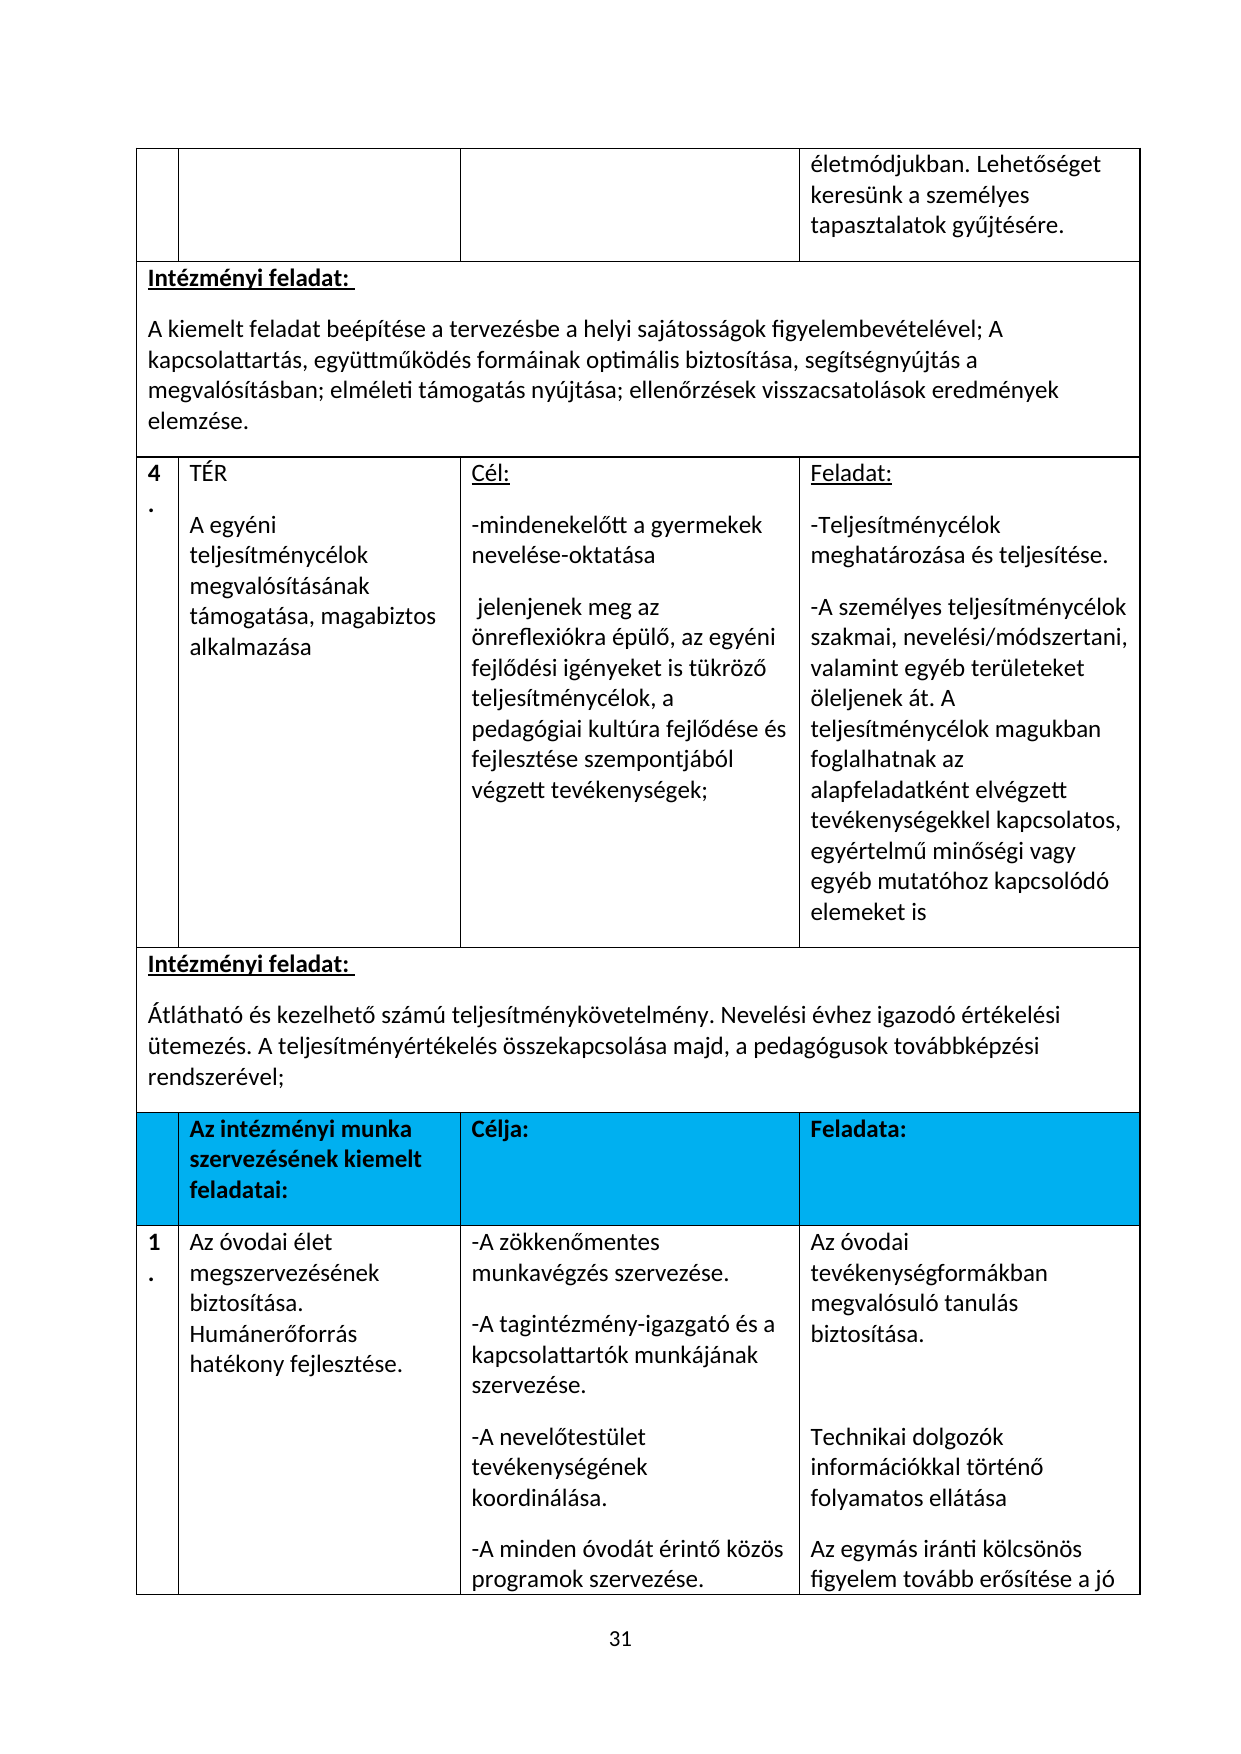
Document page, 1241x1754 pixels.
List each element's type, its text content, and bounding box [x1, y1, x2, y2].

table_cell 3. [137, 149, 178, 261]
table_cell Intézményi feladat: Átlátható és kezelhető számú teljesítménykövetelmény. Nevelési évhez igazodó értékelési ütemezés. A teljesítményértékelés összekapcsolása majd, a pedagógusok továbbképzési rendszerével; [137, 948, 1139, 1112]
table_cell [461, 149, 799, 261]
table_cell [137, 1113, 178, 1225]
table_cell Az intézményi munka szervezésének kiemelt feladatai: [179, 1113, 460, 1225]
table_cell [179, 1226, 460, 1594]
table_cell Intézményi feladat: A kiemelt feladat beépítése a tervezésbe a helyi sajátosságok figyelembevételével; A kapcsolattartás, együttműködés formáinak optimális biztosítása, segítségnyújtás a megvalósításban; elméleti támogatás nyújtása; ellenőrzések visszacsatolások eredmények elemzése. [137, 262, 1139, 456]
table_cell 4. [137, 458, 178, 947]
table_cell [461, 1226, 799, 1594]
table_cell Cél: -mindenekelőtt a gyermekek nevelése-oktatása jelenjenek meg az önreflexiókra épülő, az egyéni fejlődési igényeket is tükröző teljesítménycélok, a pedagógiai kultúra fejlődése és fejlesztése szempontjából végzett tevékenységek; [461, 458, 799, 947]
table_cell Célja: [461, 1113, 799, 1225]
table_cell 1. [137, 1226, 178, 1594]
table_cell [800, 1226, 1139, 1594]
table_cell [179, 149, 460, 261]
table_cell Feladat: -Teljesítménycélok meghatározása és teljesítése. -A személyes teljesítménycélok szakmai, nevelési/módszertani, valamint egyéb területeket öleljenek át. A teljesítménycélok magukban foglalhatnak az alapfeladatként elvégzett tevékenységekkel kapcsolatos, egyértelmű minőségi vagy egyéb mutatóhoz kapcsolódó elemeket is [800, 458, 1139, 947]
table_cell TÉR A egyéni teljesítménycélok megvalósításának támogatása, magabiztos alkalmazása [179, 458, 460, 947]
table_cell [800, 149, 1139, 261]
table_cell Feladata: [800, 1113, 1139, 1225]
